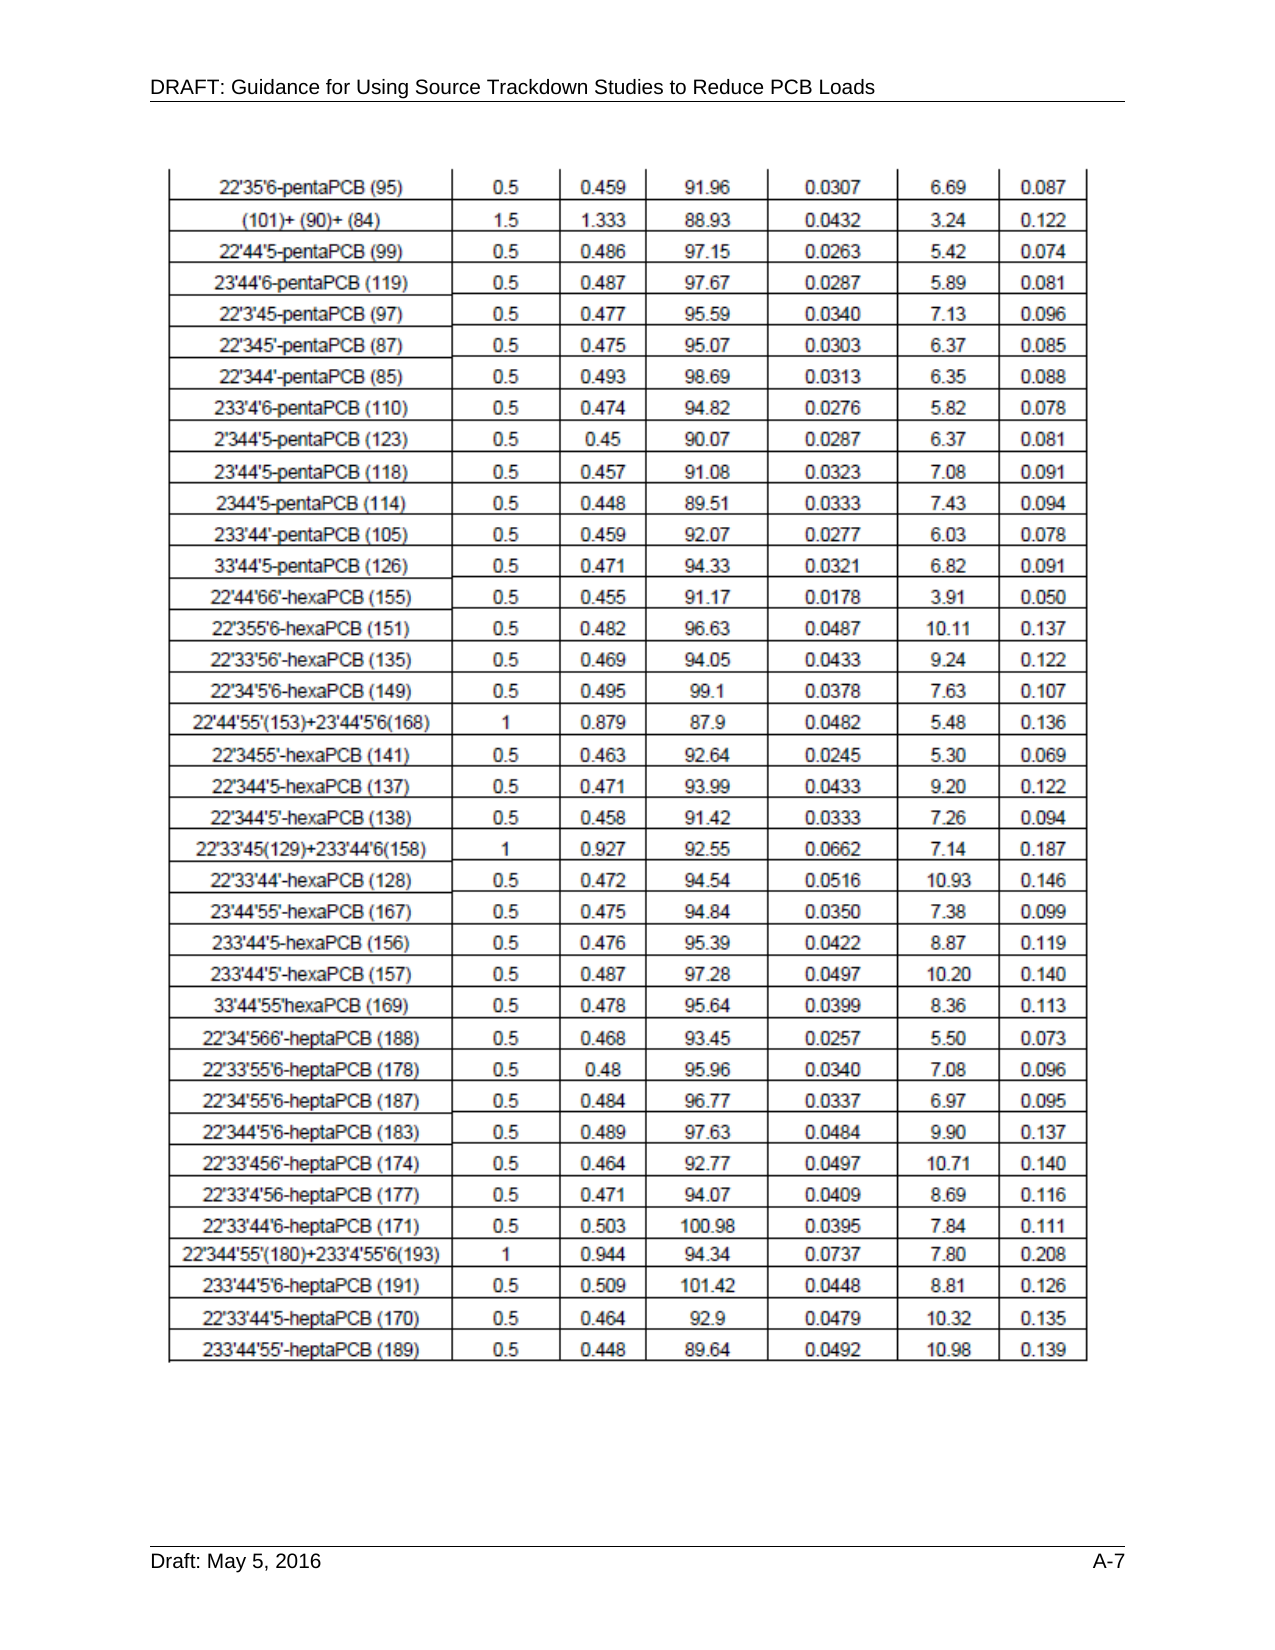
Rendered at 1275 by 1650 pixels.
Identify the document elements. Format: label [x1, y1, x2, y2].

picture [150, 150, 1094, 1377]
